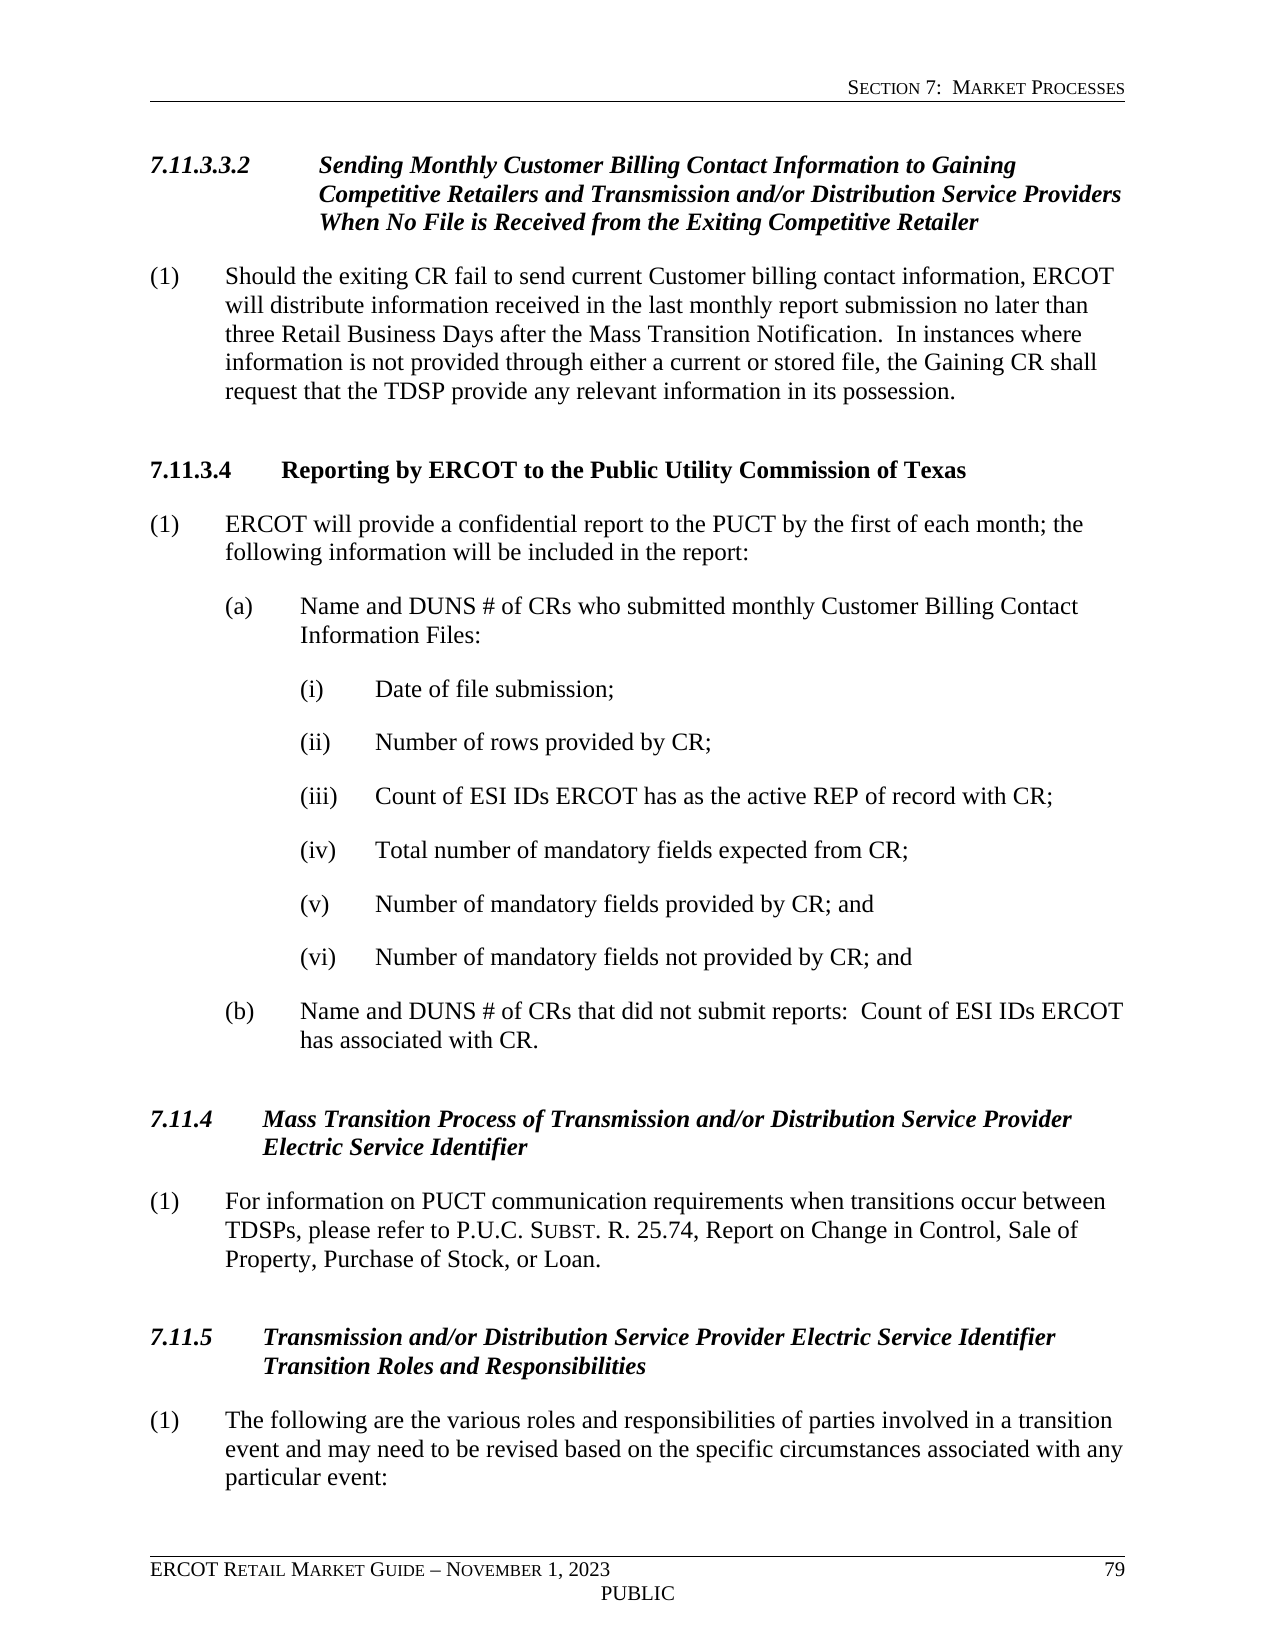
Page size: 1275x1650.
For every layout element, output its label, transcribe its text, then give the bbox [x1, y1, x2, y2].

text 7.11.3.4 Reporting by ERCOT to the Public Utility Commission of Texas [150, 455, 1125, 484]
text 7.11.5 Transmission and/or Distribution Service Provider Electric Service Identifier Transition Roles and Responsibilities [150, 1322, 1125, 1380]
list (i) Date of file submission; [300, 674, 1125, 702]
list (a) Name and DUNS # of CRs who submitted monthly Customer Billing Contact Information Files: [225, 591, 1125, 649]
text (1) ERCOT will provide a confidential report to the PUCT by the first of each month; the following information will be included in the report: [150, 509, 1125, 566]
list (ii) Number of rows provided by CR; [300, 727, 1125, 756]
text (1) For information on PUCT communication requirements when transitions occur between TDSPs, please refer to P.U.C. Subst. R. 25.74, Report on Change in Control, Sale of Property, Purchase of Stock, or Loan. [150, 1186, 1125, 1272]
text (1) Should the exiting CR fail to send current Customer billing contact information, ERCOT will distribute information received in the last monthly report submission no later than three Retail Business Days after the Mass Transition Notification. In instances where information is not provided through either a current or stored file, the Gaining CR shall request that the TDSP provide any relevant information in its possession. [150, 261, 1125, 405]
list (iii) Count of ESI IDs ERCOT has as the active REP of record with CR; [300, 781, 1125, 810]
list (v) Number of mandatory fields provided by CR; and [300, 889, 1125, 917]
text (1) The following are the various roles and responsibilities of parties involved in a transition event and may need to be revised based on the specific circumstances associated with any particular event: [150, 1405, 1125, 1491]
list (vi) Number of mandatory fields not provided by CR; and [300, 942, 1125, 971]
text 7.11.3.3.2 Sending Monthly Customer Billing Contact Information to Gaining Competitive Retailers and Transmission and/or Distribution Service Providers When No File is Received from the Exiting Competitive Retailer [150, 150, 1125, 236]
text 7.11.4 Mass Transition Process of Transmission and/or Distribution Service Provider Electric Service Identifier [150, 1104, 1125, 1161]
list (b) Name and DUNS # of CRs that did not submit reports: Count of ESI IDs ERCOT has associated with CR. [225, 996, 1125, 1054]
list (iv) Total number of mandatory fields expected from CR; [300, 835, 1125, 864]
